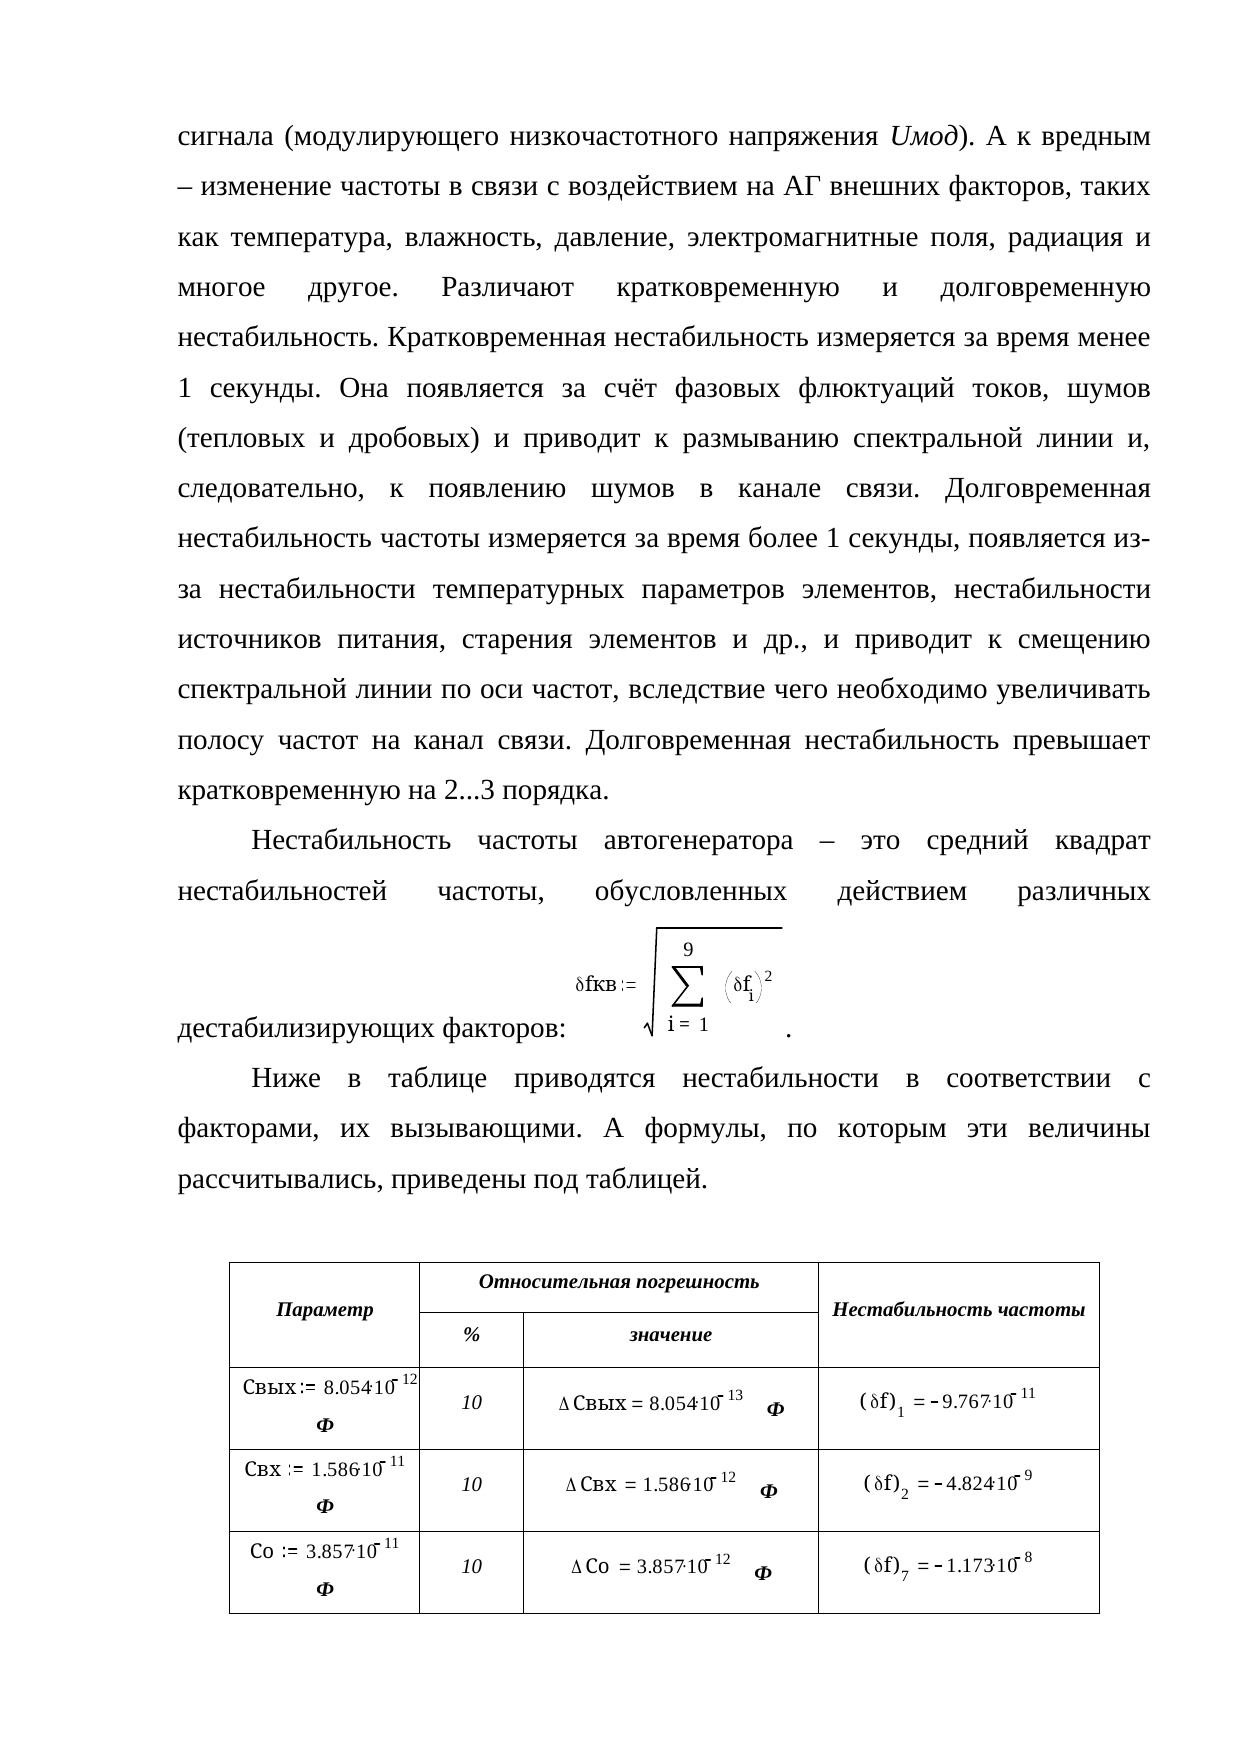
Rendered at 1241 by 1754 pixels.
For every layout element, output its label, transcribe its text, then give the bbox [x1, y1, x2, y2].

table_cell 10 [420, 1532, 523, 1612]
table_cell Ф [524, 1450, 818, 1531]
table_header Параметр [230, 1263, 419, 1367]
text Ниже в таблице приводятся нестабильности в соответствии с факторами, их вызывающими. А формулы, по которым эти величины рассчитывались, приведены под таблицей. [177, 1060, 1152, 1194]
table_cell [819, 1450, 1099, 1531]
table_header Нестабильность частоты [819, 1263, 1099, 1367]
text Нестабильность частоты автогенератора – это средний квадрат нестабильностей частоты, обусловленных действием различных дестабилизирующих факторов: . [177, 822, 1152, 1043]
table_header Относительная погрешность [420, 1263, 818, 1312]
table_cell Ф [230, 1368, 419, 1448]
table_cell [819, 1368, 1099, 1448]
table_cell Ф [524, 1532, 818, 1612]
table_cell значение [524, 1313, 818, 1367]
table_cell 10 [420, 1368, 523, 1448]
table_cell % [420, 1313, 523, 1367]
table_cell [819, 1532, 1099, 1612]
table_cell Ф [230, 1450, 419, 1531]
table_cell 10 [420, 1450, 523, 1531]
table_cell Ф [524, 1368, 818, 1448]
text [177, 118, 1152, 806]
table_cell Ф [230, 1532, 419, 1612]
